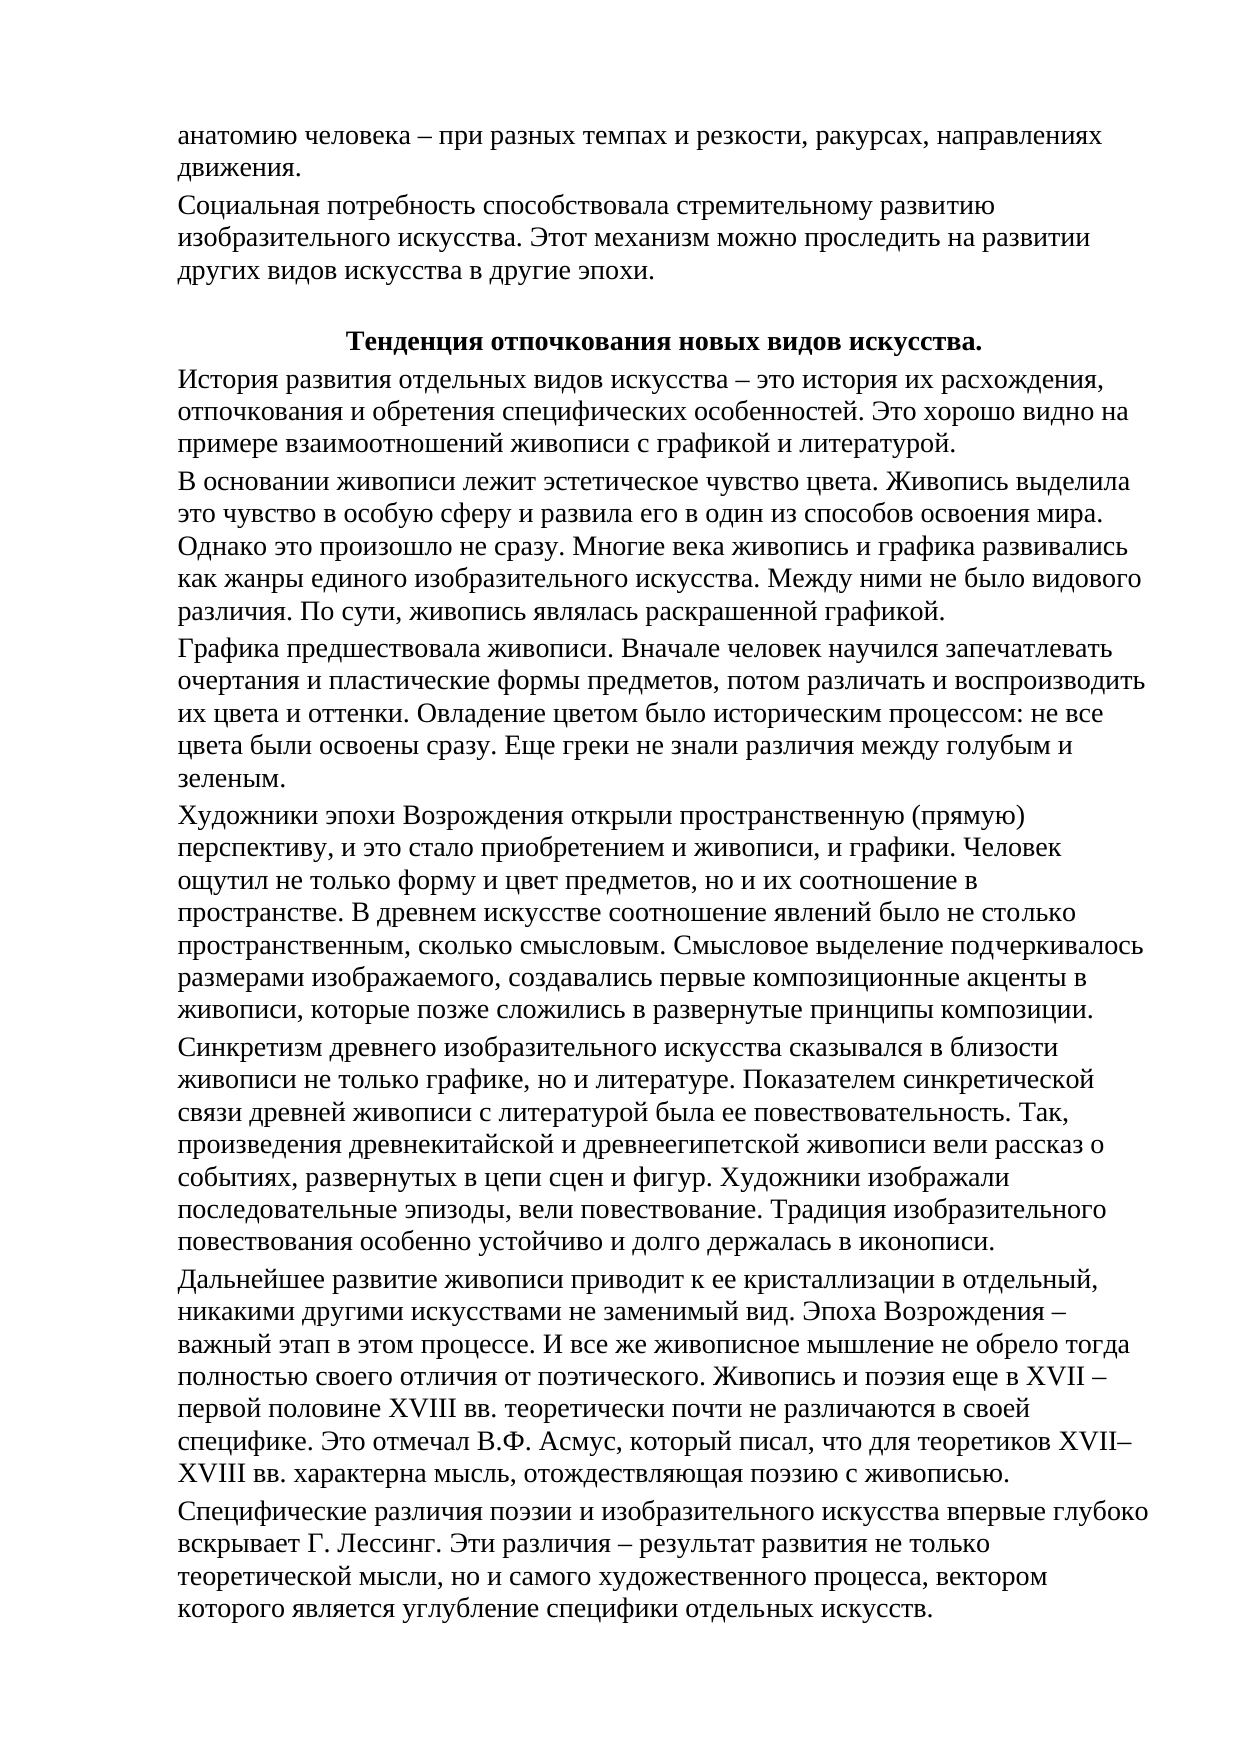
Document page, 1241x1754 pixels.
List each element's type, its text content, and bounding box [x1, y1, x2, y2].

text История развития отдельных видов искусства – это история их расхождения, отпочкования и обретения специфических особенностей. Это хорошо видно на примере взаимоотношений живописи с графикой и литературой. [177, 362, 1152, 459]
text Социальная потребность способствовала стремительному развитию изобразительного искусства. Этот механизм можно проследить на развитии других видов искусства в другие эпохи. [177, 188, 1152, 285]
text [177, 118, 1152, 183]
text Графика предшествовала живописи. Вначале человек научился запечатлевать очертания и пластические формы предметов, потом различать и воспроизводить их цвета и оттенки. Овладение цветом было историческим процессом: не все цвета были освоены сразу. Еще греки не знали различия между голубым и зеленым. [177, 631, 1152, 793]
text Художники эпохи Возрождения открыли пространственную (прямую) перспективу, и это стало приобретением и живописи, и графики. Человек ощутил не только форму и цвет предметов, но и их соотношение в пространстве. В древнем искусстве соотношение явлений было не столько пространственным, сколько смысловым. Смысловое выделение подчеркивалось размерами изображаемого, создавались первые композиционные акценты в живописи, которые позже сложились в развернутые принципы композиции. [177, 798, 1152, 1025]
text Специфические различия поэзии и изобразительного искусства впервые глубоко вскрывает Г. Лессинг. Эти различия – результат развития не только теоретической мысли, но и самого художественного процесса, вектором которого является углубление специфики отдельных искусств. [177, 1494, 1152, 1623]
text Тенденция отпочкования новых видов искусства. [177, 324, 1152, 357]
text Дальнейшее развитие живописи приводит к ее кристаллизации в отдельный, никакими другими искусствами не заменимый вид. Эпоха Возрождения – важный этап в этом процессе. И все же живописное мышление не обрело тогда полностью своего отличия от поэтического. Живопись и поэзия еще в ХVII – первой половине ХVIII вв. теоретически почти не различаются в своей специфике. Это отмечал В.Ф. Асмус, который писал, что для теоретиков ХVII–ХVIII вв. характерна мысль, отождествляющая поэзию с живописью. [177, 1262, 1152, 1489]
text Синкретизм древнего изобразительного искусства сказывался в близости живописи не только графике, но и литературе. Показателем синкретической связи древней живописи с литературой была ее повествовательность. Так, произведения древнекитайской и древнеегипетской живописи вели рассказ о событиях, развернутых в цепи сцен и фигур. Художники изображали последовательные эпизоды, вели повествование. Традиция изобразительного повествования особенно устойчиво и долго держалась в иконописи. [177, 1030, 1152, 1257]
text В основании живописи лежит эстетическое чувство цвета. Живопись выделила это чувство в особую сферу и развила его в один из способов освоения мира. Однако это произошло не сразу. Многие века живопись и графика развивались как жанры единого изобразительного искусства. Между ними не было видового различия. По сути, живопись являлась раскрашенной графикой. [177, 464, 1152, 626]
